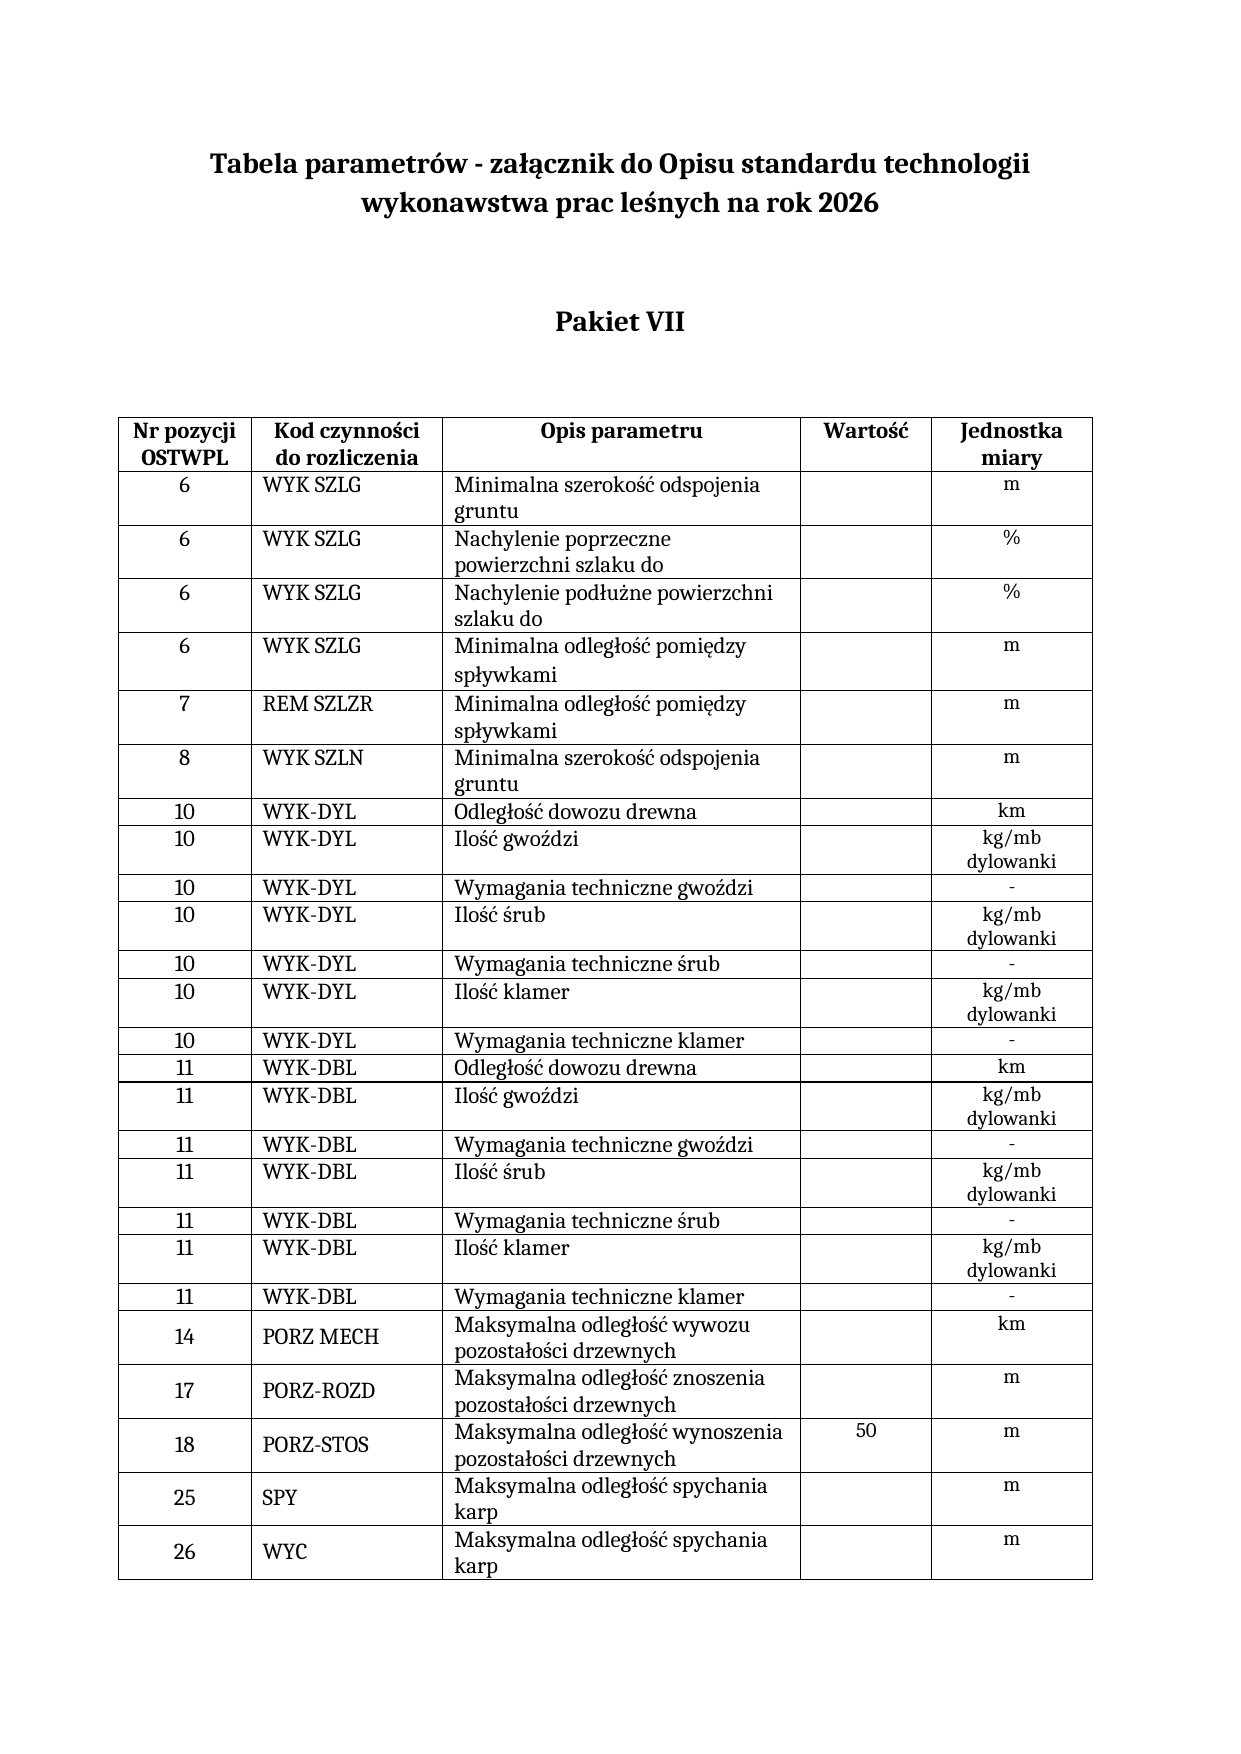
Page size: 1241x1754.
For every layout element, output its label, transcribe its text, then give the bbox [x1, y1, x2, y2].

table_cell [801, 875, 931, 901]
table_cell - [932, 875, 1092, 901]
table_cell Maksymalna odległość spychania karp [443, 1526, 800, 1579]
table_cell 17 [119, 1365, 251, 1418]
table_cell WYK-DYL [252, 1028, 442, 1054]
table_cell [801, 902, 931, 950]
table_cell % [932, 526, 1092, 578]
table_cell WYK-DYL [252, 826, 442, 874]
table_cell - [932, 1208, 1092, 1234]
text Pakiet VII [148, 305, 1093, 338]
table_cell kg/mb dylowanki [932, 1159, 1092, 1207]
table_cell 10 [119, 875, 251, 901]
table_cell m [932, 1473, 1092, 1525]
table_cell [801, 526, 931, 578]
table_cell [801, 826, 931, 874]
table_cell [801, 799, 931, 825]
table_cell [801, 745, 931, 797]
table_cell WYK SZLG [252, 526, 442, 578]
table_cell [801, 1526, 931, 1579]
table_cell WYK SZLN [252, 745, 442, 797]
table_cell SPY [252, 1473, 442, 1525]
table_cell 11 [119, 1083, 251, 1130]
table_header Kod czynności do rozliczenia [252, 418, 442, 471]
table_cell kg/mb dylowanki [932, 902, 1092, 950]
table_cell 14 [119, 1311, 251, 1364]
table_cell Maksymalna odległość wywozu pozostałości drzewnych [443, 1311, 800, 1364]
table_cell Ilość śrub [443, 902, 800, 950]
table_cell [801, 633, 931, 690]
table_cell Ilość gwoździ [443, 826, 800, 874]
table_cell kg/mb dylowanki [932, 826, 1092, 874]
table_cell 10 [119, 951, 251, 978]
table_cell WYK-DBL [252, 1235, 442, 1283]
table_cell 11 [119, 1284, 251, 1310]
table_cell WYK-DYL [252, 979, 442, 1027]
table_cell km [932, 1055, 1092, 1081]
table_cell km [932, 799, 1092, 825]
table_cell 26 [119, 1526, 251, 1579]
table_cell kg/mb dylowanki [932, 1083, 1092, 1130]
table_header Wartość [801, 418, 931, 471]
table_cell m [932, 1419, 1092, 1472]
table_cell km [932, 1311, 1092, 1364]
table_cell [801, 979, 931, 1027]
table_cell Wymagania techniczne śrub [443, 951, 800, 978]
table_cell WYK-DBL [252, 1284, 442, 1310]
table_header Jednostka miary [932, 418, 1092, 471]
table_cell [801, 1208, 931, 1234]
table_cell m [932, 691, 1092, 744]
table_cell 6 [119, 579, 251, 632]
table_cell WYK-DBL [252, 1208, 442, 1234]
table_cell Ilość klamer [443, 1235, 800, 1283]
table_cell kg/mb dylowanki [932, 979, 1092, 1027]
table_cell Nachylenie poprzeczne powierzchni szlaku do [443, 526, 800, 578]
table_cell 6 [119, 633, 251, 690]
table_cell WYK-DYL [252, 799, 442, 825]
table_cell Ilość gwoździ [443, 1083, 800, 1130]
table_cell WYK-DYL [252, 902, 442, 950]
table_cell WYK SZLG [252, 472, 442, 524]
table_cell 11 [119, 1235, 251, 1283]
table_cell - [932, 951, 1092, 978]
table_cell - [932, 1131, 1092, 1158]
table_cell 6 [119, 472, 251, 524]
table_cell WYK SZLG [252, 633, 442, 690]
table_cell m [932, 1365, 1092, 1418]
table_cell [801, 579, 931, 632]
table_cell 6 [119, 526, 251, 578]
table_cell m [932, 1526, 1092, 1579]
table_cell [801, 1083, 931, 1130]
table_cell [801, 1284, 931, 1310]
table_cell Minimalna odległość pomiędzy spływkami [443, 633, 800, 690]
table_cell PORZ-STOS [252, 1419, 442, 1472]
table_cell WYK-DBL [252, 1055, 442, 1081]
table_cell 11 [119, 1208, 251, 1234]
table_cell PORZ MECH [252, 1311, 442, 1364]
table_cell Maksymalna odległość spychania karp [443, 1473, 800, 1525]
table_cell 10 [119, 979, 251, 1027]
table_cell Odległość dowozu drewna [443, 1055, 800, 1081]
table_cell m [932, 472, 1092, 524]
table_cell [801, 1235, 931, 1283]
table_cell WYK-DYL [252, 951, 442, 978]
table_cell Wymagania techniczne klamer [443, 1284, 800, 1310]
table_cell Wymagania techniczne gwoździ [443, 875, 800, 901]
table_cell [801, 1028, 931, 1054]
table_cell Nachylenie podłużne powierzchni szlaku do [443, 579, 800, 632]
table_cell 11 [119, 1131, 251, 1158]
table_cell - [932, 1028, 1092, 1054]
table_cell WYK-DBL [252, 1159, 442, 1207]
table_cell m [932, 745, 1092, 797]
table_cell 10 [119, 902, 251, 950]
table_cell m [932, 633, 1092, 690]
table_cell [801, 1131, 931, 1158]
table_cell Minimalna szerokość odspojenia gruntu [443, 472, 800, 524]
table_cell 7 [119, 691, 251, 744]
table_cell Maksymalna odległość wynoszenia pozostałości drzewnych [443, 1419, 800, 1472]
table_cell % [932, 579, 1092, 632]
table_cell REM SZLZR [252, 691, 442, 744]
table_cell Maksymalna odległość znoszenia pozostałości drzewnych [443, 1365, 800, 1418]
table_cell 11 [119, 1159, 251, 1207]
table_cell Wymagania techniczne śrub [443, 1208, 800, 1234]
table_cell 18 [119, 1419, 251, 1472]
table_cell 50 [801, 1419, 931, 1472]
table_cell WYK-DYL [252, 875, 442, 901]
table_cell WYC [252, 1526, 442, 1579]
table_cell [801, 951, 931, 978]
table_cell 10 [119, 1028, 251, 1054]
table_header Opis parametru [443, 418, 800, 471]
table_cell Minimalna odległość pomiędzy spływkami [443, 691, 800, 744]
table_cell 11 [119, 1055, 251, 1081]
table_cell 8 [119, 745, 251, 797]
table_cell 25 [119, 1473, 251, 1525]
table_cell [801, 1159, 931, 1207]
table_header Nr pozycji OSTWPL [119, 418, 251, 471]
table_cell WYK-DBL [252, 1083, 442, 1130]
text Tabela parametrów - załącznik do Opisu standardu technologii wykonawstwa prac leśnych na rok 2026 [148, 148, 1093, 220]
table_cell Wymagania techniczne gwoździ [443, 1131, 800, 1158]
table_cell WYK-DBL [252, 1131, 442, 1158]
table_cell Ilość klamer [443, 979, 800, 1027]
table_cell WYK SZLG [252, 579, 442, 632]
table_cell [801, 1311, 931, 1364]
table_cell Odległość dowozu drewna [443, 799, 800, 825]
table_cell [801, 1055, 931, 1081]
table_cell kg/mb dylowanki [932, 1235, 1092, 1283]
table_cell Wymagania techniczne klamer [443, 1028, 800, 1054]
table_cell [801, 691, 931, 744]
table_cell 10 [119, 799, 251, 825]
table_cell - [932, 1284, 1092, 1310]
table_cell Ilość śrub [443, 1159, 800, 1207]
table_cell [801, 1365, 931, 1418]
table_cell 10 [119, 826, 251, 874]
table_cell PORZ-ROZD [252, 1365, 442, 1418]
table_cell [801, 1473, 931, 1525]
table_cell Minimalna szerokość odspojenia gruntu [443, 745, 800, 797]
table_cell [801, 472, 931, 524]
